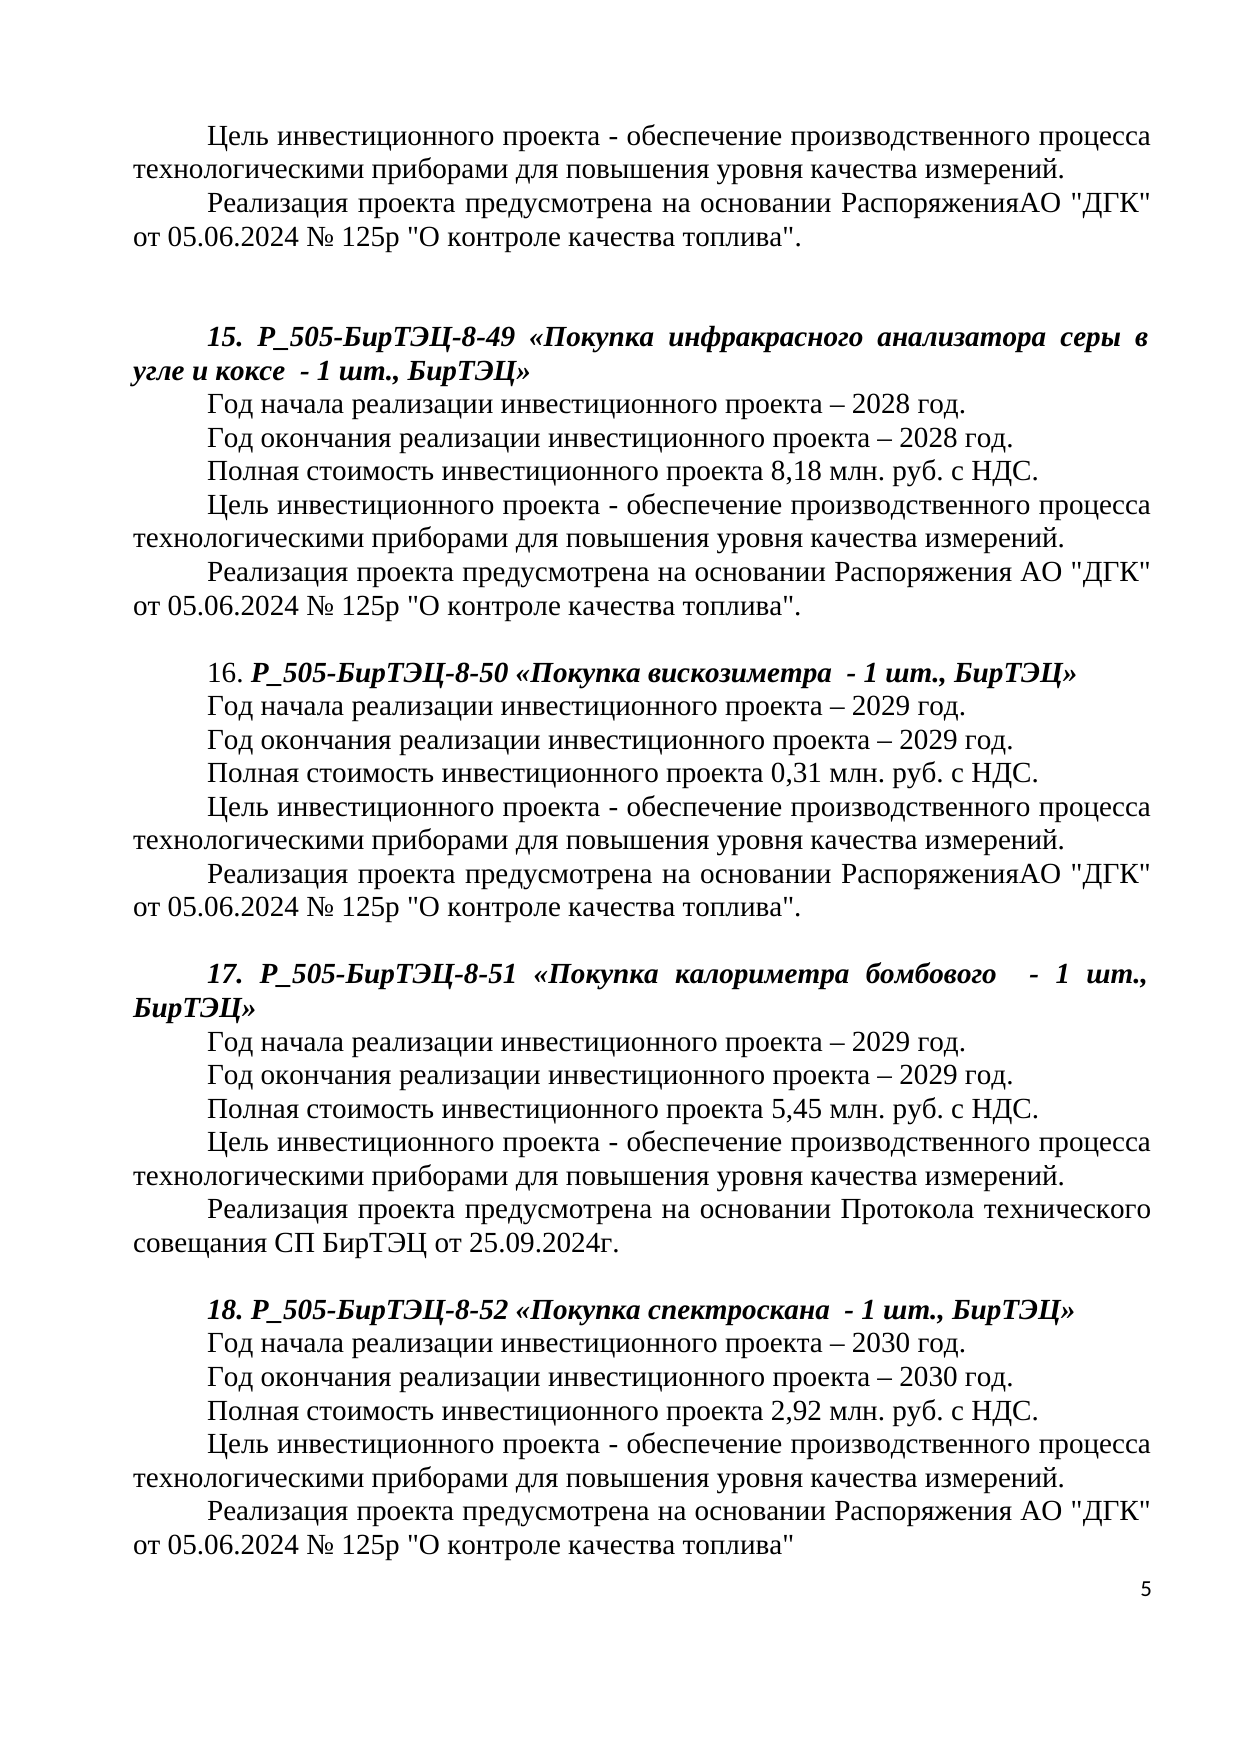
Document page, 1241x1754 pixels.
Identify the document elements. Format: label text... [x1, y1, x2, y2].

text Полная стоимость инвестиционного проекта 2,92 млн. руб. с НДС. [133, 1393, 1152, 1426]
text Цель инвестиционного проекта - обеспечение производственного процесса технологическими приборами для повышения уровня качества измерений. [133, 1124, 1152, 1191]
text 15. P_505-БирТЭЦ-8-49 «Покупка инфракрасного анализатора серы в угле и коксе - 1 шт., БирТЭЦ» [133, 319, 1152, 386]
text Реализация проекта предусмотрена на основании Распоряжения АО "ДГК" от 05.06.2024 № 125р "О контроле качества топлива". [133, 554, 1152, 621]
text Цель инвестиционного проекта - обеспечение производственного процесса технологическими приборами для повышения уровня качества измерений. [133, 487, 1152, 554]
text Полная стоимость инвестиционного проекта 8,18 млн. руб. с НДС. [133, 453, 1152, 487]
text Год окончания реализации инвестиционного проекта – 2028 год. [133, 420, 1152, 453]
text Год начала реализации инвестиционного проекта – 2030 год. [133, 1326, 1152, 1359]
text Реализация проекта предусмотрена на основании РаспоряженияАО "ДГК" от 05.06.2024 № 125р "О контроле качества топлива". [133, 185, 1152, 252]
text Год окончания реализации инвестиционного проекта – 2029 год. [133, 722, 1152, 755]
text Год начала реализации инвестиционного проекта – 2028 год. [133, 386, 1152, 420]
text 16. P_505-БирТЭЦ-8-50 «Покупка вискозиметра - 1 шт., БирТЭЦ» [133, 655, 1152, 688]
text Цель инвестиционного проекта - обеспечение производственного процесса технологическими приборами для повышения уровня качества измерений. [133, 789, 1152, 856]
text Год окончания реализации инвестиционного проекта – 2029 год. [133, 1057, 1152, 1091]
text Полная стоимость инвестиционного проекта 5,45 млн. руб. с НДС. [133, 1091, 1152, 1124]
text 17. P_505-БирТЭЦ-8-51 «Покупка калориметра бомбового - 1 шт., БирТЭЦ» [133, 957, 1152, 1024]
text Полная стоимость инвестиционного проекта 0,31 млн. руб. с НДС. [133, 755, 1152, 789]
text Реализация проекта предусмотрена на основании Протокола технического совещания СП БирТЭЦ от 25.09.2024г. [133, 1191, 1152, 1258]
text Реализация проекта предусмотрена на основании Распоряжения АО "ДГК" от 05.06.2024 № 125р "О контроле качества топлива" [133, 1493, 1152, 1560]
text Год начала реализации инвестиционного проекта – 2029 год. [133, 688, 1152, 722]
text Цель инвестиционного проекта - обеспечение производственного процесса технологическими приборами для повышения уровня качества измерений. [133, 118, 1152, 185]
text Год начала реализации инвестиционного проекта – 2029 год. [133, 1024, 1152, 1057]
text Цель инвестиционного проекта - обеспечение производственного процесса технологическими приборами для повышения уровня качества измерений. [133, 1426, 1152, 1493]
text Реализация проекта предусмотрена на основании РаспоряженияАО "ДГК" от 05.06.2024 № 125р "О контроле качества топлива". [133, 856, 1152, 923]
text Год окончания реализации инвестиционного проекта – 2030 год. [133, 1359, 1152, 1393]
text 18. P_505-БирТЭЦ-8-52 «Покупка спектроскана - 1 шт., БирТЭЦ» [133, 1292, 1152, 1326]
